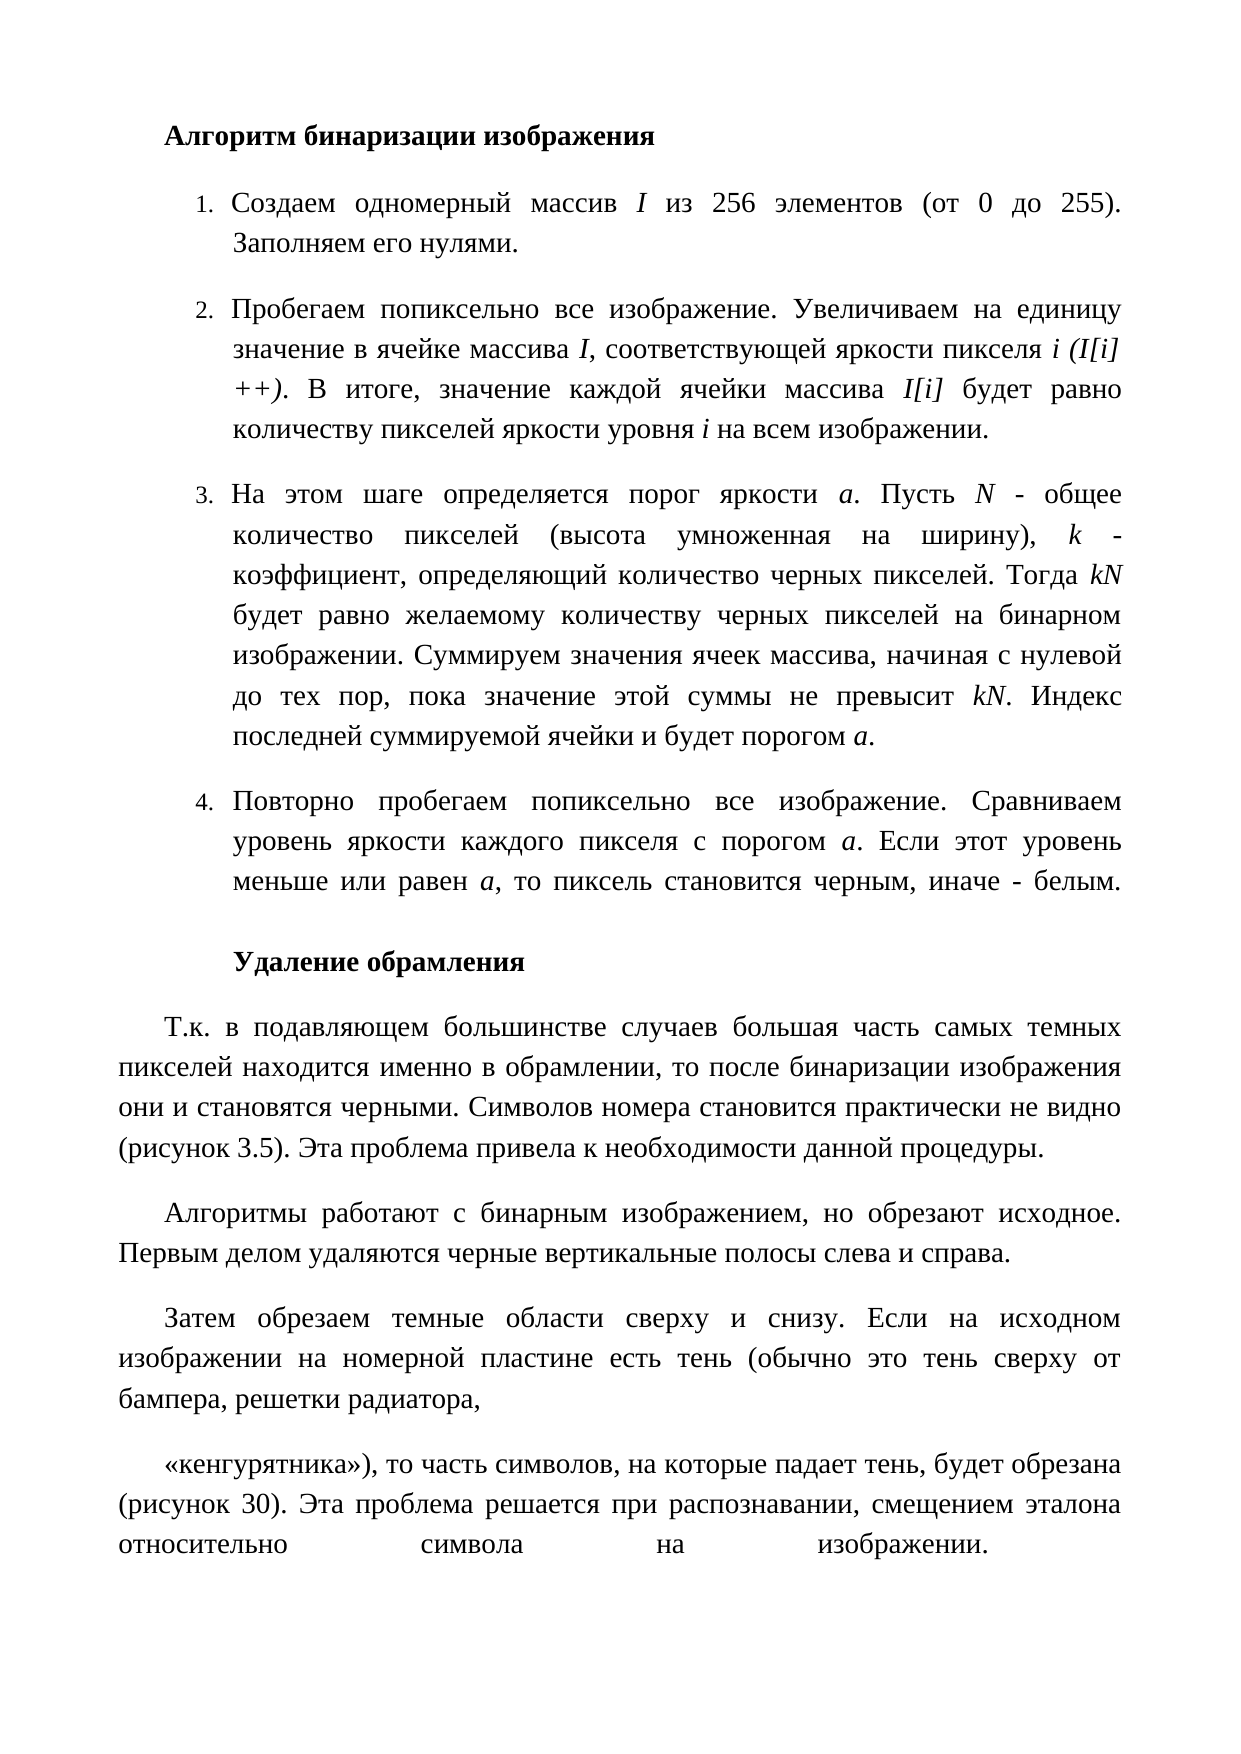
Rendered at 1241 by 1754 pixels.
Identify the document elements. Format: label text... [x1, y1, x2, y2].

text Алгоритмы работают с бинарным изображением, но обрезают исходное. Первым делом удаляются черные вертикальные полосы слева и справа. [118, 1195, 1122, 1269]
list Пробегаем попиксельно все изображение. Увеличиваем на единицу значение в ячейке массива I, соответствующей яркости пикселя i (I[i]++). В итоге, значение каждой ячейки массива I[i] будет равно количеству пикселей яркости уровня i на всем изображении. [195, 291, 1122, 445]
list Создаем одномерный массив I из 256 элементов (от 0 до 255). Заполняем его нулями. [195, 185, 1122, 259]
list На этом шаге определяется порог яркости a. Пусть N - общее количество пикселей (высота умноженная на ширину), k - коэффициент, определяющий количество черных пикселей. Тогда kN будет равно желаемому количеству черных пикселей на бинарном изображении. Суммируем значения ячеек массива, начиная с нулевой до тех пор, пока значение этой суммы не превысит kN. Индекс последней суммируемой ячейки и будет порогом a. [195, 477, 1122, 751]
text Затем обрезаем темные области сверху и снизу. Если на исходном изображении на номерной пластине есть тень (обычно это тень сверху от бампера, решетки радиатора, [118, 1300, 1122, 1414]
text Алгоритм бинаризации изображения [118, 118, 1122, 152]
list Повторно пробегаем попиксельно все изображение. Сравниваем уровень яркости каждого пикселя с порогом a. Если этот уровень меньше или равен a, то пиксель становится черным, иначе - белым. Удаление обрамления [195, 783, 1122, 977]
text Т.к. в подавляющем большинстве случаев большая часть самых темных пикселей находится именно в обрамлении, то после бинаризации изображения они и становятся черными. Символов номера становится практически не видно (рисунок 3.5). Эта проблема привела к необходимости данной процедуры. [118, 1009, 1122, 1163]
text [118, 1446, 1122, 1600]
